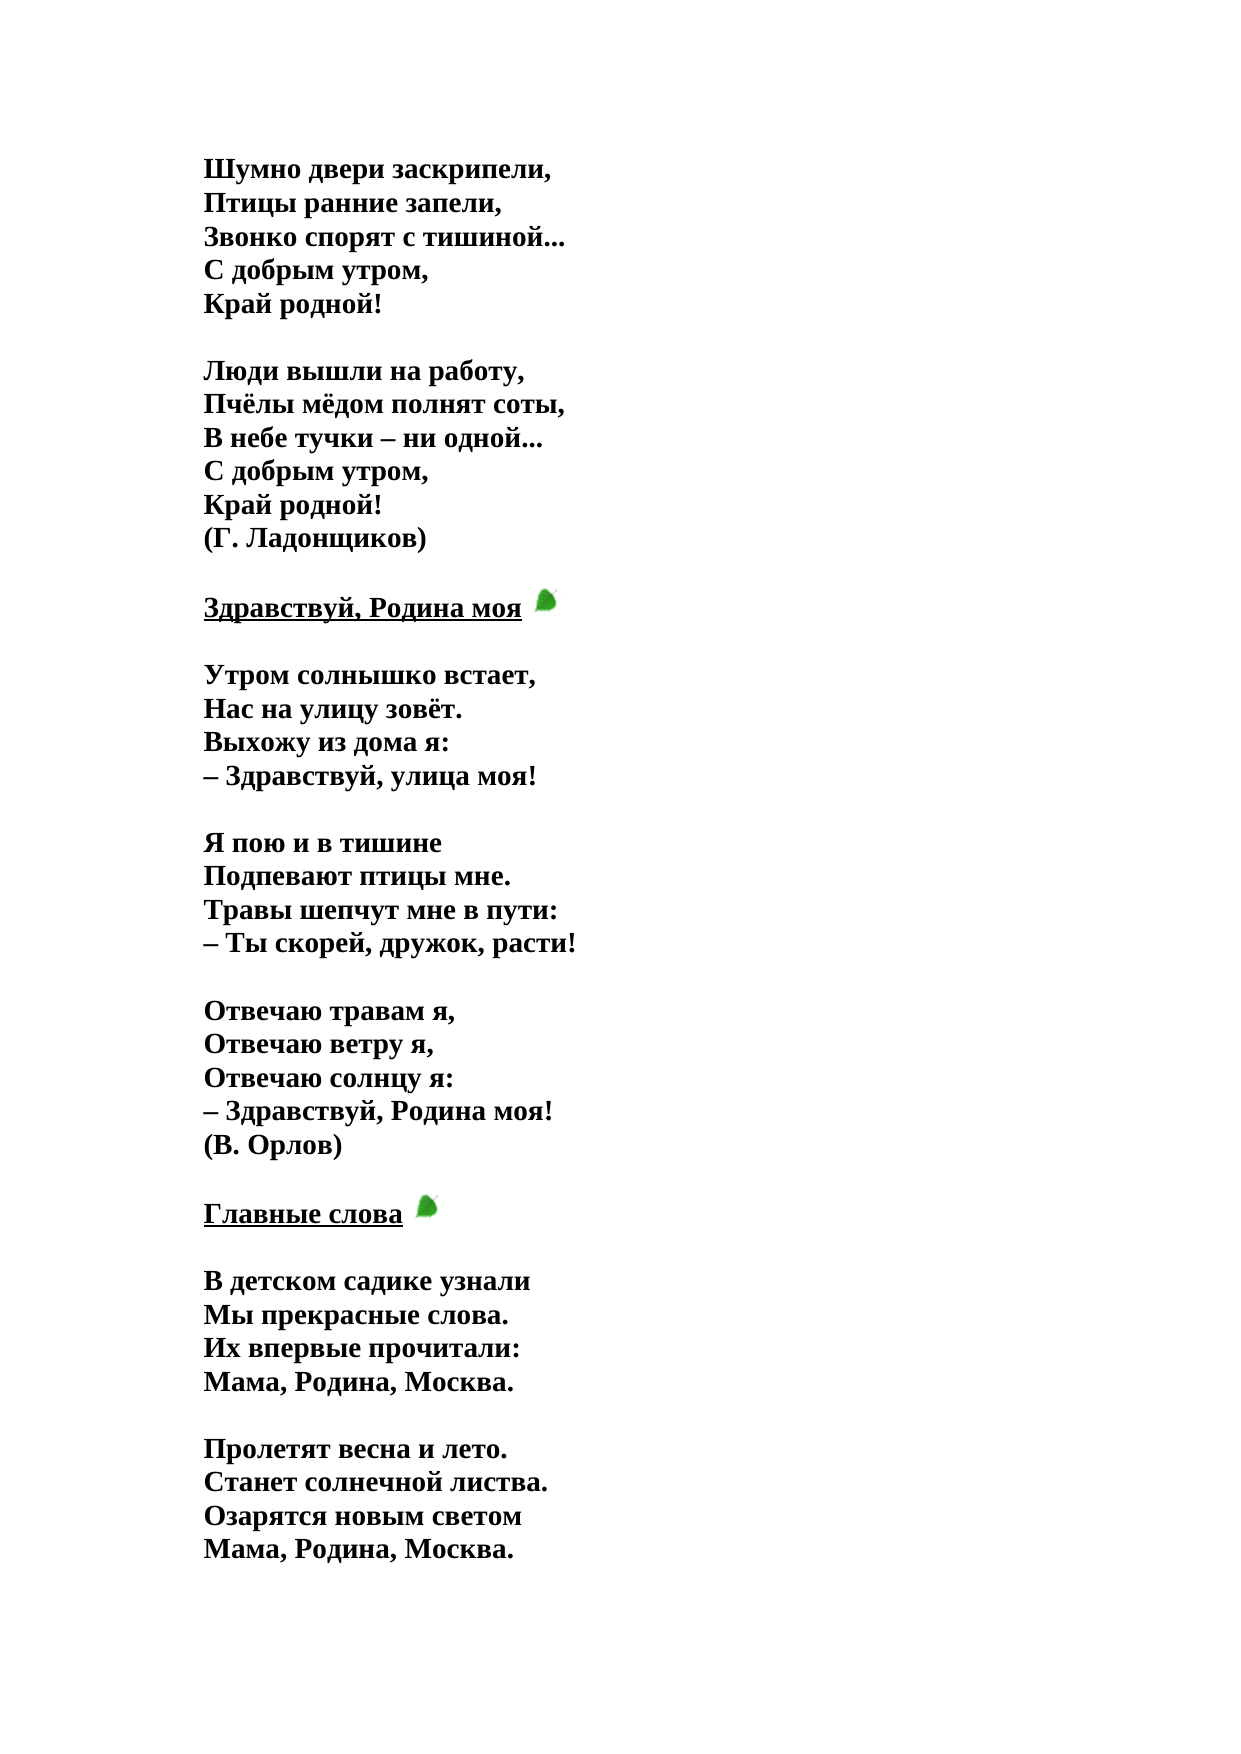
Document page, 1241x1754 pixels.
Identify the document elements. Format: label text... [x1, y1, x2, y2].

text (В. Орлов) [203, 1127, 1126, 1160]
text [203, 118, 1126, 554]
picture [529, 587, 561, 618]
picture [410, 1193, 442, 1224]
text Здравствуй, Родина моя Утром солнышко встает, Нас на улицу зовёт. Выхожу из дома я: – Здравствуй, улица моя! Я пою и в тишине Подпевают птицы мне. Травы шепчут мне в пути: – Ты скорей, дружок, расти! Отвечаю травам я, Отвечаю ветру я, Отвечаю солнцу я: – Здравствуй, Родина моя! [203, 588, 1126, 1127]
text Главные слова В детском садике узнали Мы прекрасные слова. Их впервые прочитали: Мама, Родина, Москва. Пролетят весна и лето. Станет солнечной листва. Озарятся новым светом Мама, Родина, Москва. [203, 1194, 1126, 1627]
